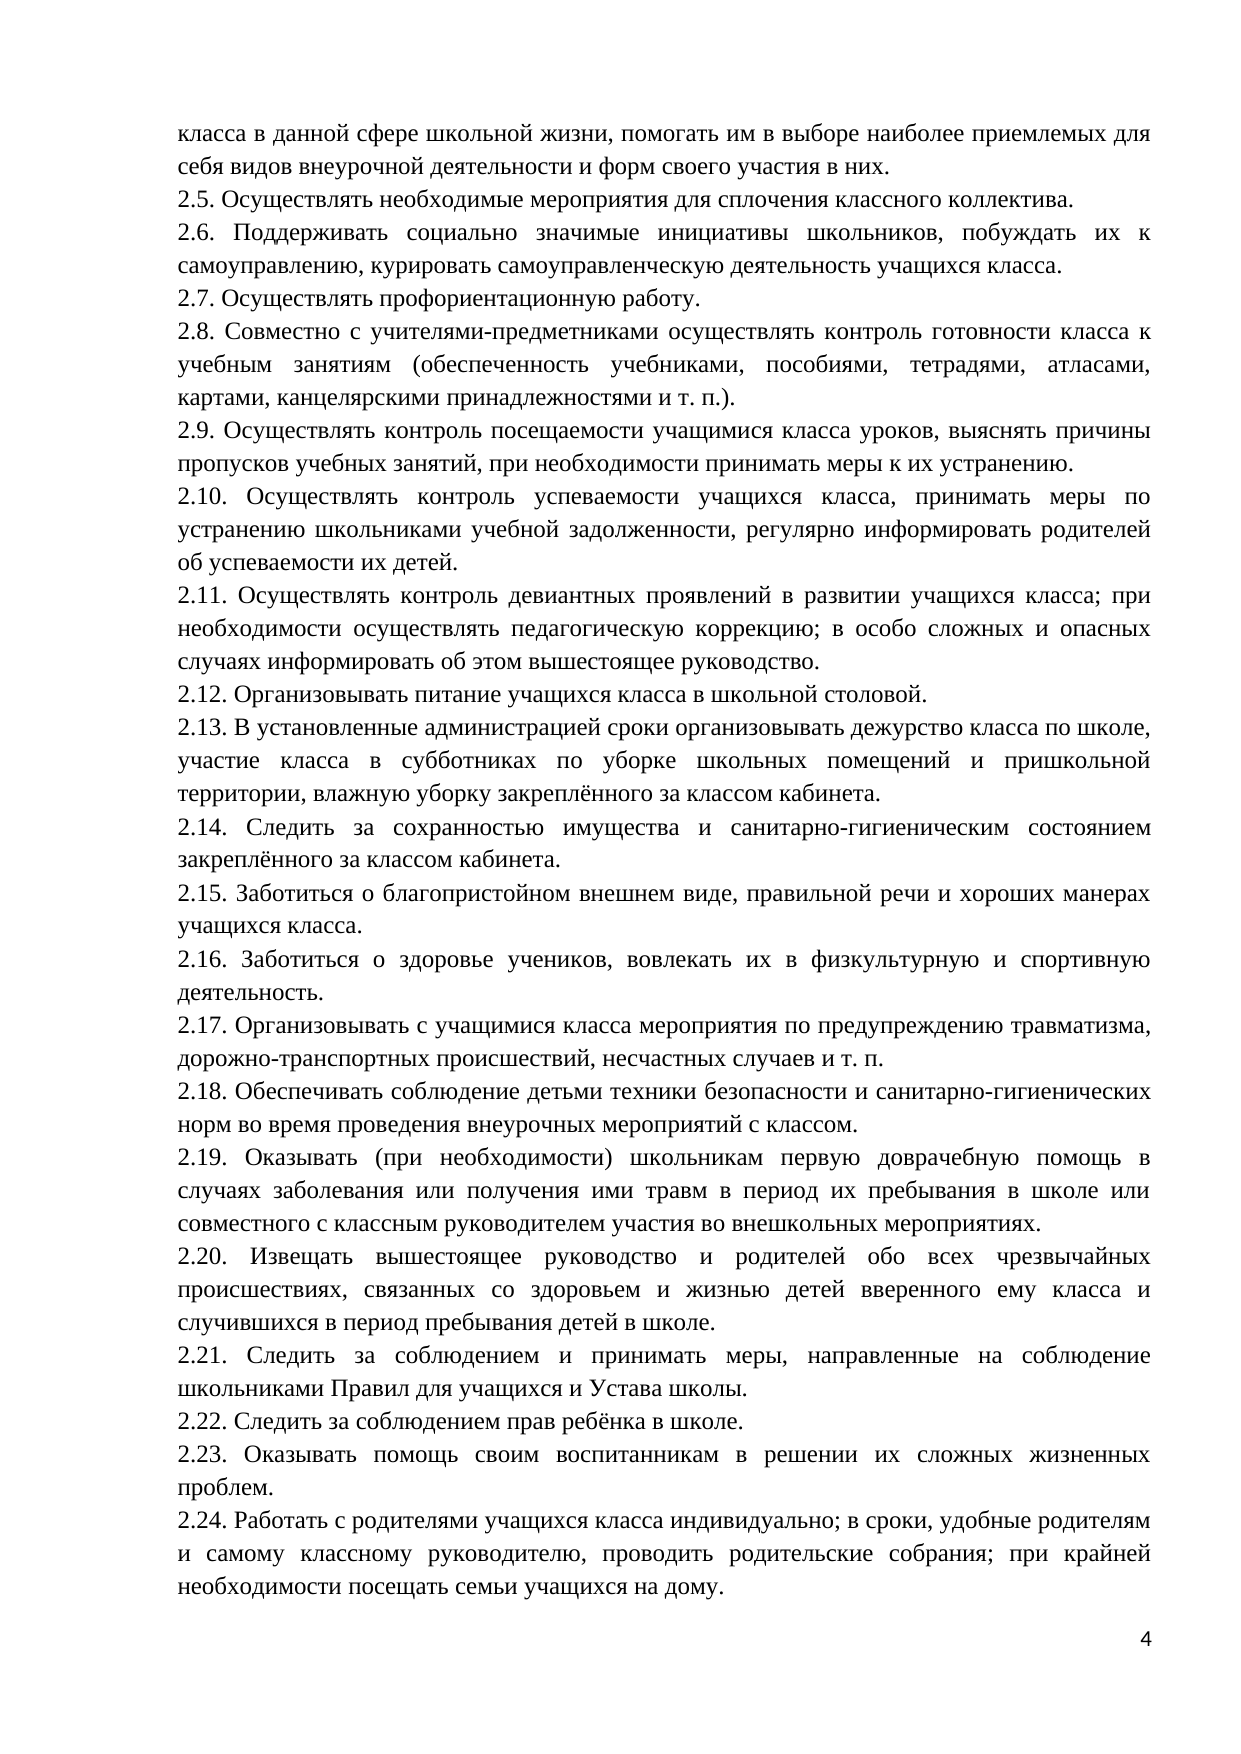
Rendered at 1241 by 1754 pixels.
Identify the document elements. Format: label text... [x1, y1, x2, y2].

text 2.17. Организовывать с учащимися класса мероприятия по предупреждению травматизма, дорожно-транспортных происшествий, несчастных случаев и т. п. [177, 1010, 1152, 1071]
text 2.16. Заботиться о здоровье учеников, вовлекать их в физкультурную и спортивную деятельность. [177, 944, 1152, 1005]
text 2.11. Осуществлять контроль девиантных проявлений в развитии учащихся класса; при необходимости осуществлять педагогическую коррекцию; в особо сложных и опасных случаях информировать об этом вышестоящее руководство. [177, 580, 1152, 675]
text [177, 118, 1152, 180]
text 2.7. Осуществлять профориентационную работу. [177, 283, 1152, 312]
text 2.6. Поддерживать социально значимые инициативы школьников, побуждать их к самоуправлению, курировать самоуправленческую деятельность учащихся класса. [177, 217, 1152, 279]
text 2.20. Извещать вышестоящее руководство и родителей обо всех чрезвычайных происшествиях, связанных со здоровьем и жизнью детей вверенного ему класса и случившихся в период пребывания детей в школе. [177, 1241, 1152, 1336]
text 2.5. Осуществлять необходимые мероприятия для сплочения классного коллектива. [177, 184, 1152, 213]
text 2.14. Следить за сохранностью имущества и санитарно-гигиеническим состоянием закреплённого за классом кабинета. [177, 812, 1152, 873]
text 2.15. Заботиться о благопристойном внешнем виде, правильной речи и хороших манерах учащихся класса. [177, 878, 1152, 939]
text 2.10. Осуществлять контроль успеваемости учащихся класса, принимать меры по устранению школьниками учебной задолженности, регулярно информировать родителей об успеваемости их детей. [177, 481, 1152, 576]
text 2.23. Оказывать помощь своим воспитанникам в решении их сложных жизненных проблем. [177, 1439, 1152, 1501]
text 2.12. Организовывать питание учащихся класса в школьной столовой. [177, 679, 1152, 708]
text 2.24. Работать с родителями учащихся класса индивидуально; в сроки, удобные родителям и самому классному руководителю, проводить родительские собрания; при крайней необходимости посещать семьи учащихся на дому. [177, 1505, 1152, 1600]
text 2.21. Следить за соблюдением и принимать меры, направленные на соблюдение школьниками Правил для учащихся и Устава школы. [177, 1340, 1152, 1402]
text 2.18. Обеспечивать соблюдение детьми техники безопасности и санитарно-гигиенических норм во время проведения внеурочных мероприятий с классом. [177, 1076, 1152, 1137]
text 2.9. Осуществлять контроль посещаемости учащимися класса уроков, выяснять причины пропусков учебных занятий, при необходимости принимать меры к их устранению. [177, 415, 1152, 477]
text 2.22. Следить за соблюдением прав ребёнка в школе. [177, 1406, 1152, 1435]
text 2.8. Совместно с учителями-предметниками осуществлять контроль готовности класса к учебным занятиям (обеспеченность учебниками, пособиями, тетрадями, атласами, картами, канцелярскими принадлежностями и т. п.). [177, 316, 1152, 411]
text 2.19. Оказывать (при необходимости) школьникам первую доврачебную помощь в случаях заболевания или получения ими травм в период их пребывания в школе или совместного с классным руководителем участия во внешкольных мероприятиях. [177, 1142, 1152, 1237]
text 2.13. В установленные администрацией сроки организовывать дежурство класса по школе, участие класса в субботниках по уборке школьных помещений и пришкольной территории, влажную уборку закреплённого за классом кабинета. [177, 712, 1152, 807]
